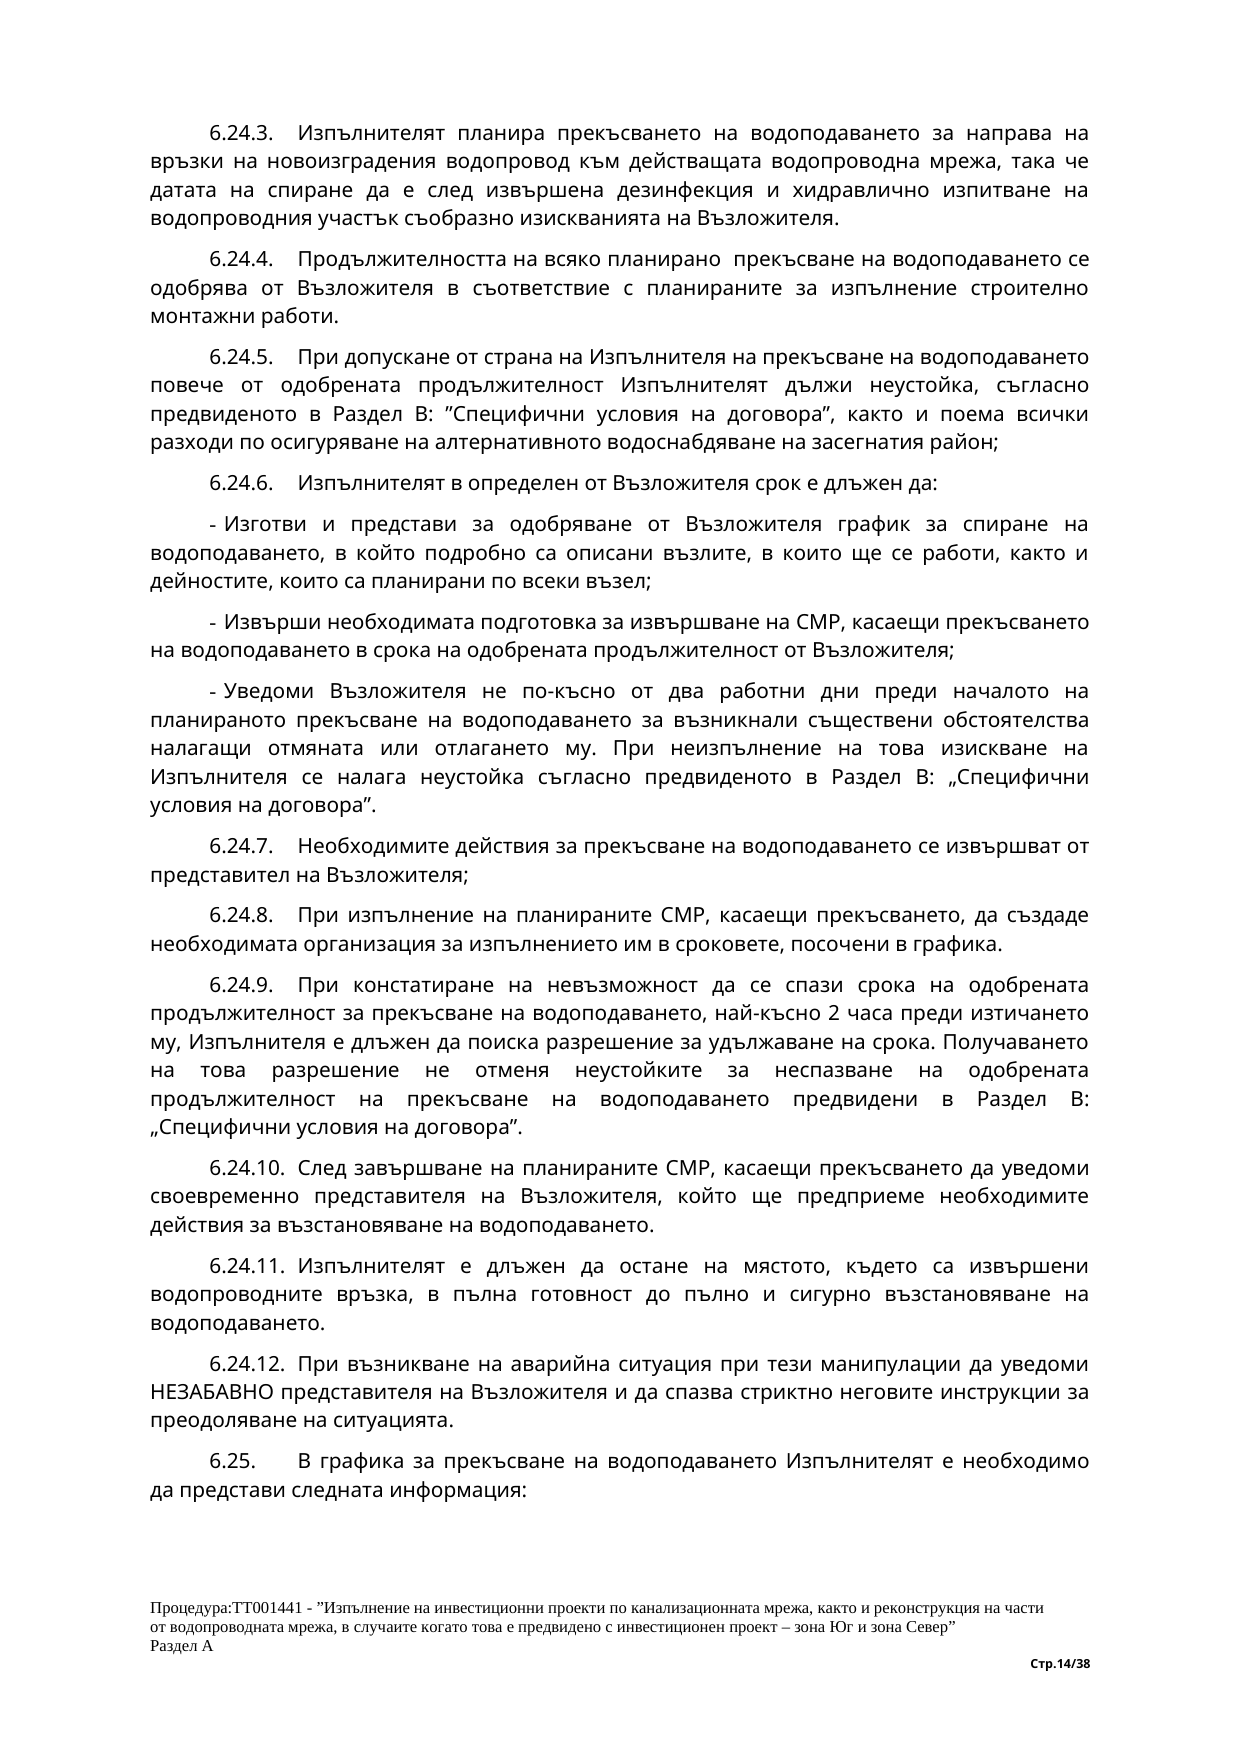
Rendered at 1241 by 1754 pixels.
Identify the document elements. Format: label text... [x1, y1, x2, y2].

list При констатиране на невъзможност да се спази срока на одобрената продължителност за прекъсване на водоподаването, най-късно 2 часа преди изтичането му, Изпълнителя е длъжен да поиска разрешение за удължаване на срока. Получаването на това разрешение не отменя неустойките за неспазване на одобрената продължителност на прекъсване на водоподаването предвидени в Раздел В: „Специфични условия на договора”. [150, 970, 1090, 1141]
list Изпълнителят е длъжен да остане на мястото, където са извършени водопроводните връзка, в пълна готовност до пълно и сигурно възстановяване на водоподаването. [150, 1251, 1090, 1336]
list При възникване на аварийна ситуация при тези манипулации да уведоми НЕЗАБАВНО представителя на Възложителя и да спазва стриктно неговите инструкции за преодоляване на ситуацията. [150, 1349, 1090, 1434]
list Изготви и представи за одобряване от Възложителя график за спиране на водоподаването, в който подробно са описани възлите, в които ще се работи, както и дейностите, които са планирани по всеки възел; [150, 509, 1090, 595]
list Продължителността на всяко планирано прекъсване на водоподаването се одобрява от Възложителя в съответствие с планираните за изпълнение строително монтажни работи. [150, 244, 1090, 330]
list След завършване на планираните СМР, касаещи прекъсването да уведоми своевременно представителя на Възложителя, който ще предприеме необходимите действия за възстановяване на водоподаването. [150, 1153, 1090, 1238]
list Изпълнителят планира прекъсването на водоподаването за направа на връзки на новоизградения водопровод към действащата водопроводна мрежа, така че датата на спиране да е след извършена дезинфекция и хидравлично изпитване на водопроводния участък съобразно изискванията на Възложителя. [150, 118, 1090, 232]
list Необходимите действия за прекъсване на водоподаването се извършват от представител на Възложителя; [150, 831, 1090, 888]
list Извърши необходимата подготовка за извършване на СМР, касаещи прекъсването на водоподаването в срока на одобрената продължителност от Възложителя; [150, 607, 1090, 664]
list При допускане от страна на Изпълнителя на прекъсване на водоподаването повече от одобрената продължителност Изпълнителят дължи неустойка, съгласно предвиденото в Раздел В: ”Специфични условия на договора”, както и поема всички разходи по осигуряване на алтернативното водоснабдяване на засегнатия район; [150, 342, 1090, 456]
list Уведоми Възложителя не по-късно от два работни дни преди началото на планираното прекъсване на водоподаването за възникнали съществени обстоятелства налагащи отмяната или отлагането му. При неизпълнение на това изискване на Изпълнителя се налага неустойка съгласно предвиденото в Раздел В: „Специфични условия на договора”. [150, 677, 1090, 819]
list В графика за прекъсване на водоподаването Изпълнителят е необходимо да представи следната информация: [150, 1447, 1090, 1503]
list При изпълнение на планираните СМР, касаещи прекъсването, да създаде необходимата организация за изпълнението им в сроковете, посочени в графика. [150, 901, 1090, 957]
list Изпълнителят в определен от Възложителя срок е длъжен да: [150, 468, 1090, 497]
